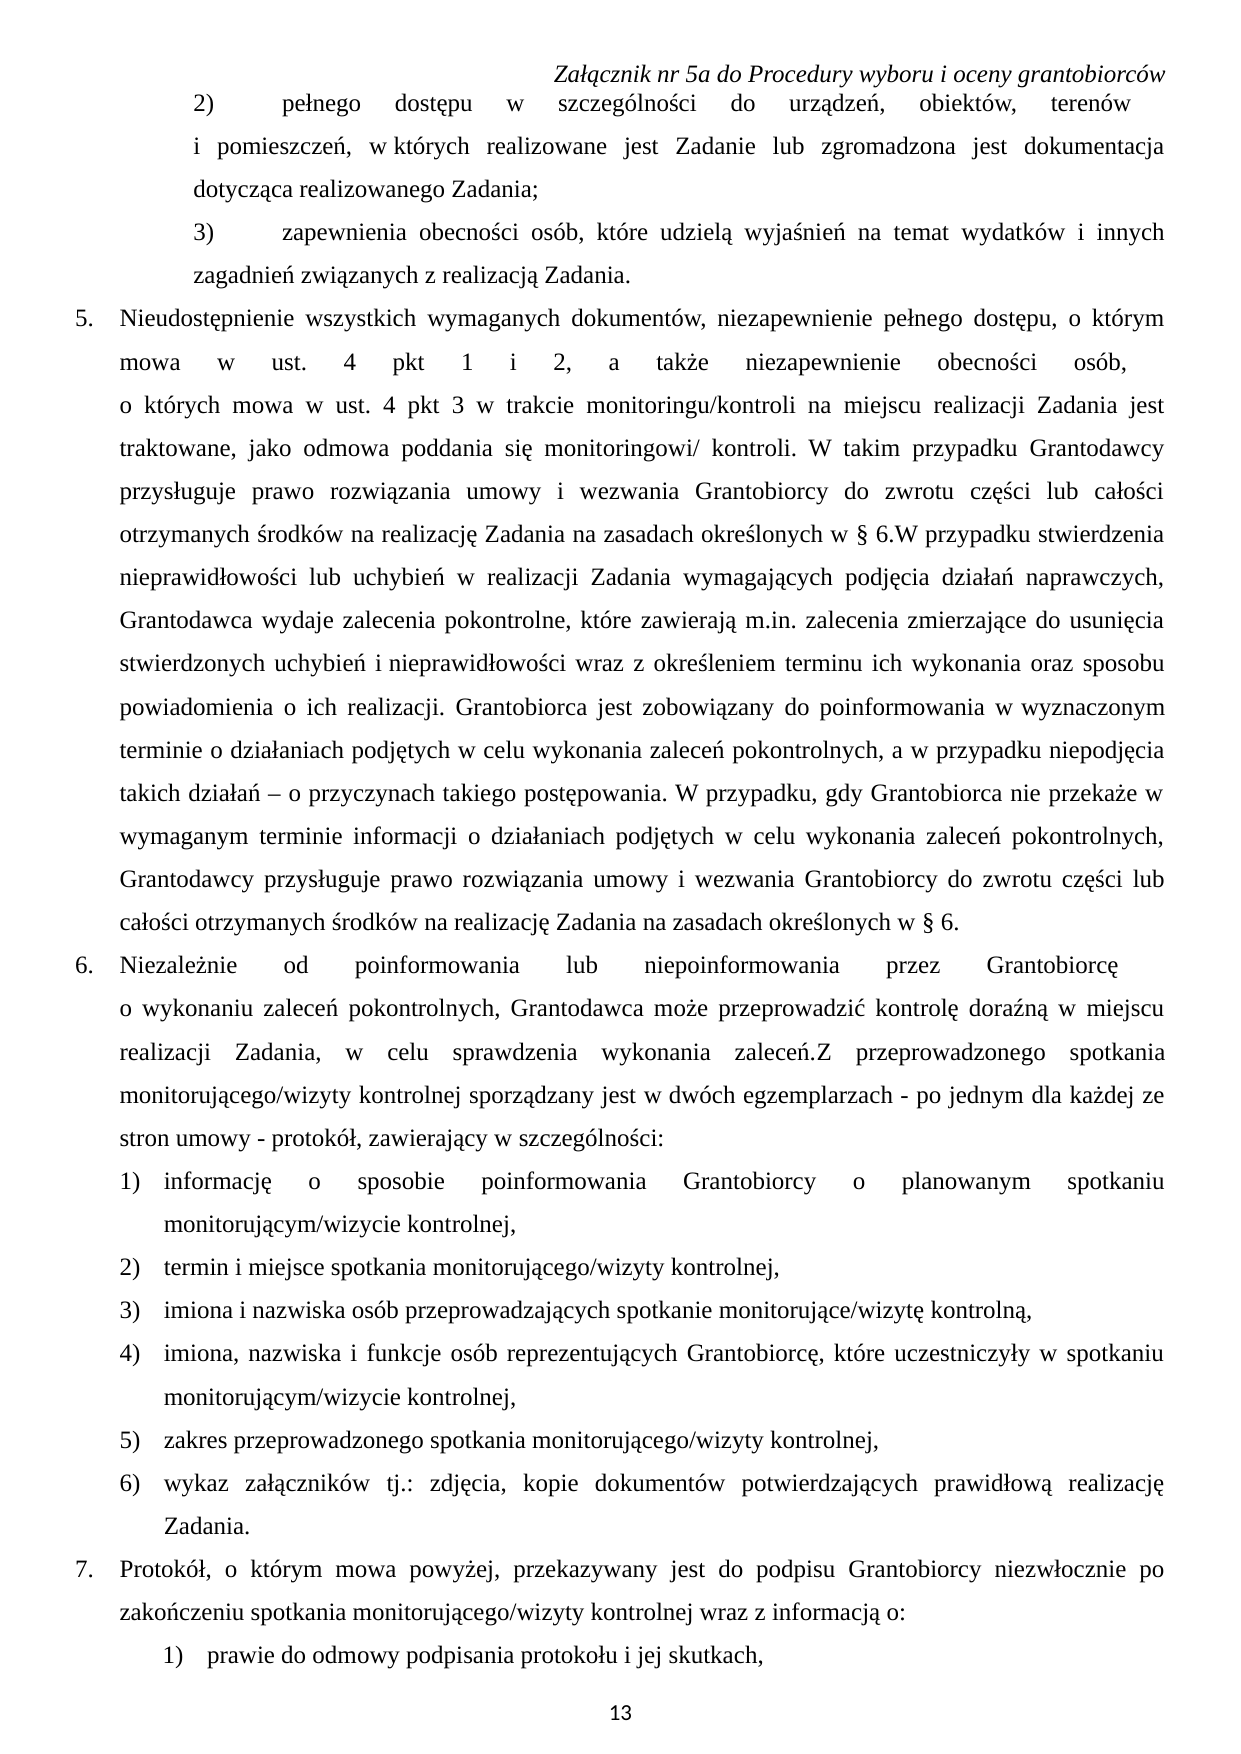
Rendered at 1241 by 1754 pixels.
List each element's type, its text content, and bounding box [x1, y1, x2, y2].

list zakres przeprowadzonego spotkania monitorującego/wizyty kontrolnej, [119, 1425, 1165, 1453]
list zapewnienia obecności osób, które udzielą wyjaśnień na temat wydatków i innych zagadnień związanych z realizacją Zadania. [193, 217, 1165, 289]
list Nieudostępnienie wszystkich wymaganych dokumentów, niezapewnienie pełnego dostępu, o którym mowa w ust. 4 pkt 1 i 2, a także niezapewnienie obecności osób, o których mowa w ust. 4 pkt 3 w trakcie monitoringu/kontroli na miejscu realizacji Zadania jest traktowane, jako odmowa poddania się monitoringowi/ kontroli. W takim przypadku Grantodawcy przysługuje prawo rozwiązania umowy i wezwania Grantobiorcy do zwrotu części lub całości otrzymanych środków na realizację Zadania na zasadach określonych w § 6.W przypadku stwierdzenia nieprawidłowości lub uchybień w realizacji Zadania wymagających podjęcia działań naprawczych, Grantodawca wydaje zalecenia pokontrolne, które zawierają m.in. zalecenia zmierzające do usunięcia stwierdzonych uchybień i nieprawidłowości wraz z określeniem terminu ich wykonania oraz sposobu powiadomienia o ich realizacji. Grantobiorca jest zobowiązany do poinformowania w wyznaczonym terminie o działaniach podjętych w celu wykonania zaleceń pokontrolnych, a w przypadku niepodjęcia takich działań – o przyczynach takiego postępowania. W przypadku, gdy Grantobiorca nie przekaże w wymaganym terminie informacji o działaniach podjętych w celu wykonania zaleceń pokontrolnych, Grantodawcy przysługuje prawo rozwiązania umowy i wezwania Grantobiorcy do zwrotu części lub całości otrzymanych środków na realizację Zadania na zasadach określonych w § 6. [75, 303, 1165, 936]
list wykaz załączników tj.: zdjęcia, kopie dokumentów potwierdzających prawidłową realizację Zadania. [119, 1468, 1165, 1540]
list prawie do odmowy podpisania protokołu i jej skutkach, [162, 1640, 1165, 1669]
list Protokół, o którym mowa powyżej, przekazywany jest do podpisu Grantobiorcy niezwłocznie po zakończeniu spotkania monitorującego/wizyty kontrolnej wraz z informacją o: [75, 1554, 1165, 1626]
list imiona, nazwiska i funkcje osób reprezentujących Grantobiorcę, które uczestniczyły w spotkaniu monitorującym/wizycie kontrolnej, [119, 1338, 1165, 1410]
list pełnego dostępu w szczególności do urządzeń, obiektów, terenów i pomieszczeń, w których realizowane jest Zadanie lub zgromadzona jest dokumentacja dotycząca realizowanego Zadania; [193, 88, 1165, 203]
list Niezależnie od poinformowania lub niepoinformowania przez Grantobiorcę o wykonaniu zaleceń pokontrolnych, Grantodawca może przeprowadzić kontrolę doraźną w miejscu realizacji Zadania, w celu sprawdzenia wykonania zaleceń.Z przeprowadzonego spotkania monitorującego/wizyty kontrolnej sporządzany jest w dwóch egzemplarzach - po jednym dla każdej ze stron umowy - protokół, zawierający w szczególności: [75, 950, 1165, 1152]
list termin i miejsce spotkania monitorującego/wizyty kontrolnej, [119, 1252, 1165, 1281]
list informację o sposobie poinformowania Grantobiorcy o planowanym spotkaniu monitorującym/wizycie kontrolnej, [119, 1166, 1165, 1238]
list imiona i nazwiska osób przeprowadzających spotkanie monitorujące/wizytę kontrolną, [119, 1295, 1165, 1324]
